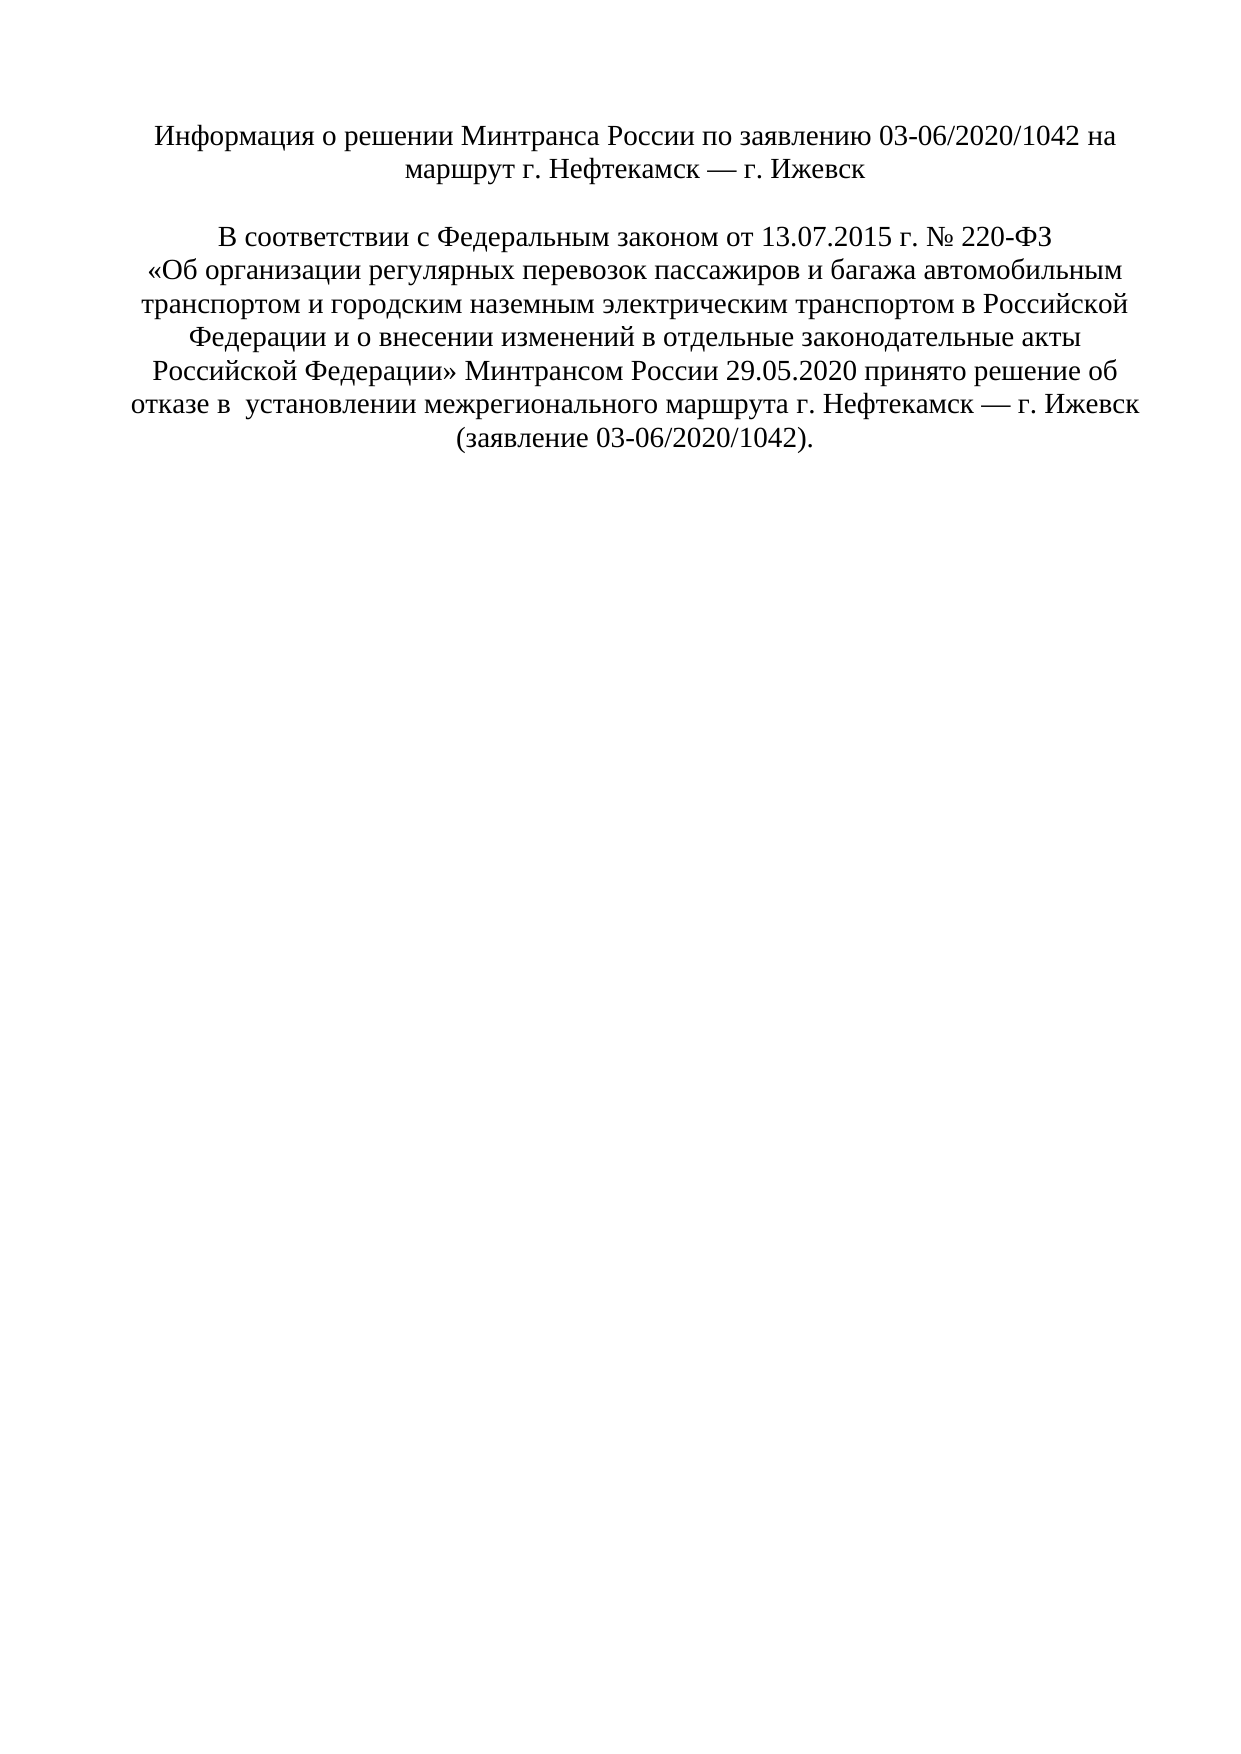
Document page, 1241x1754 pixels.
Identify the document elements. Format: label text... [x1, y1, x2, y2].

text В соответствии с Федеральным законом от 13.07.2015 г. № 220-ФЗ «Об организации регулярных перевозок пассажиров и багажа автомобильным транспортом и городским наземным электрическим транспортом в Российской Федерации и о внесении изменений в отдельные законодательные акты Российской Федерации» Минтрансом России 29.05.2020 принято решение об отказе в установлении межрегионального маршрута г. Нефтекамск — г. Ижевск (заявление 03-06/2020/1042). [118, 219, 1152, 453]
text Информация о решении Минтранса России по заявлению 03-06/2020/1042 на маршрут г. Нефтекамск — г. Ижевск [118, 118, 1152, 185]
